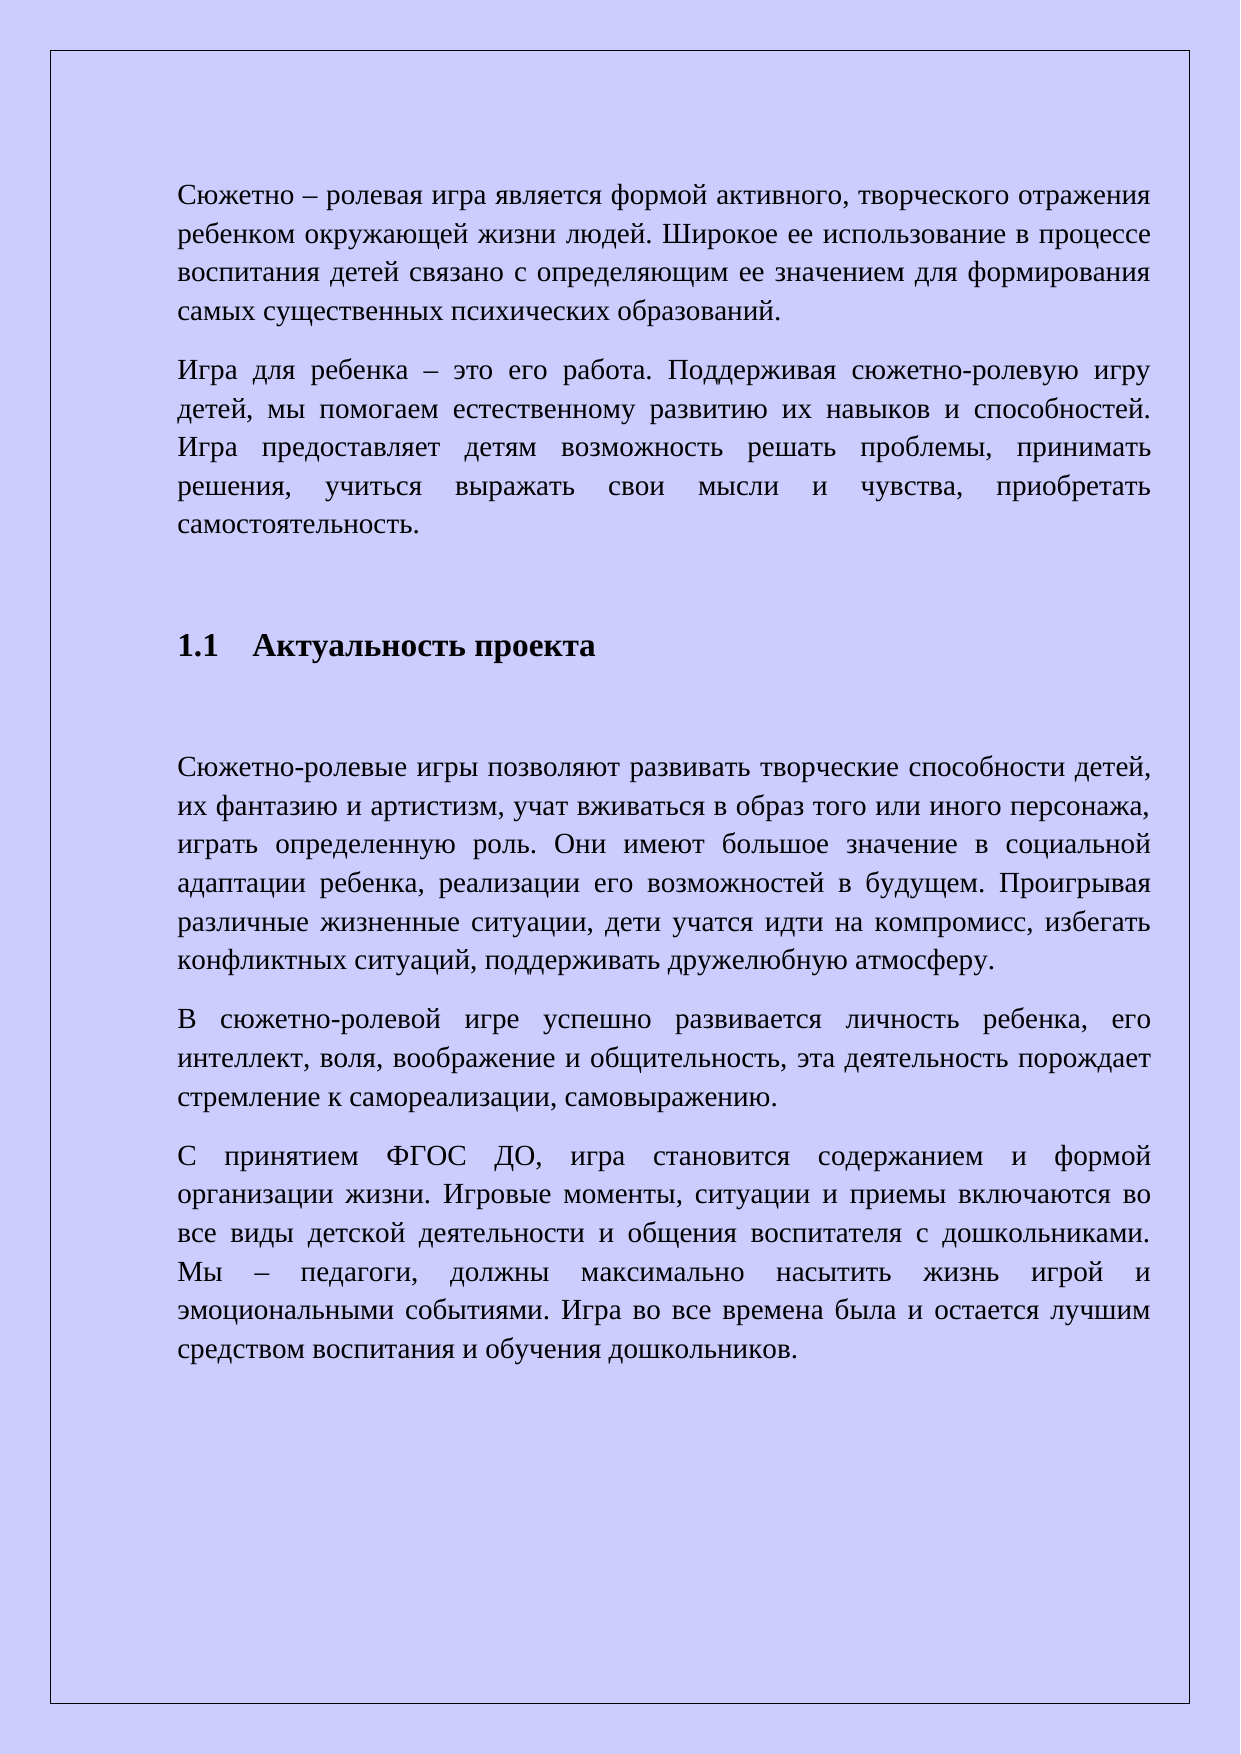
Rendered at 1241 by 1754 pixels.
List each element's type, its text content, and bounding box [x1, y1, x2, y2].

list Актуальность проекта [177, 625, 1152, 664]
text Игра для ребенка – это его работа. Поддерживая сюжетно-ролевую игру детей, мы помогаем естественному развитию их навыков и способностей. Игра предоставляет детям возможность решать проблемы, принимать решения, учиться выражать свои мысли и чувства, приобретать самостоятельность. [177, 352, 1152, 540]
text Сюжетно-ролевые игры позволяют развивать творческие способности детей, их фантазию и артистизм, учат вживаться в образ того или иного персонажа, играть определенную роль. Они имеют большое значение в социальной адаптации ребенка, реализации его возможностей в будущем. Проигрывая различные жизненные ситуации, дети учатся идти на компромисс, избегать конфликтных ситуаций, поддерживать дружелюбную атмосферу. [177, 749, 1152, 976]
text Сюжетно – ролевая игра является формой активного, творческого отражения ребенком окружающей жизни людей. Широкое ее использование в процессе воспитания детей связано с определяющим ее значением для формирования самых существенных психических образований. [177, 177, 1152, 327]
text С принятием ФГОС ДО, игра становится содержанием и формой организации жизни. Игровые моменты, ситуации и приемы включаются во все виды детской деятельности и общения воспитателя с дошкольниками. Мы – педагоги, должны максимально насытить жизнь игрой и эмоциональными событиями. Игра во все времена была и остается лучшим средством воспитания и обучения дошкольников. [177, 1138, 1152, 1364]
text В сюжетно-ролевой игре успешно развивается личность ребенка, его интеллект, воля, воображение и общительность, эта деятельность порождает стремление к самореализации, самовыражению. [177, 1002, 1152, 1112]
